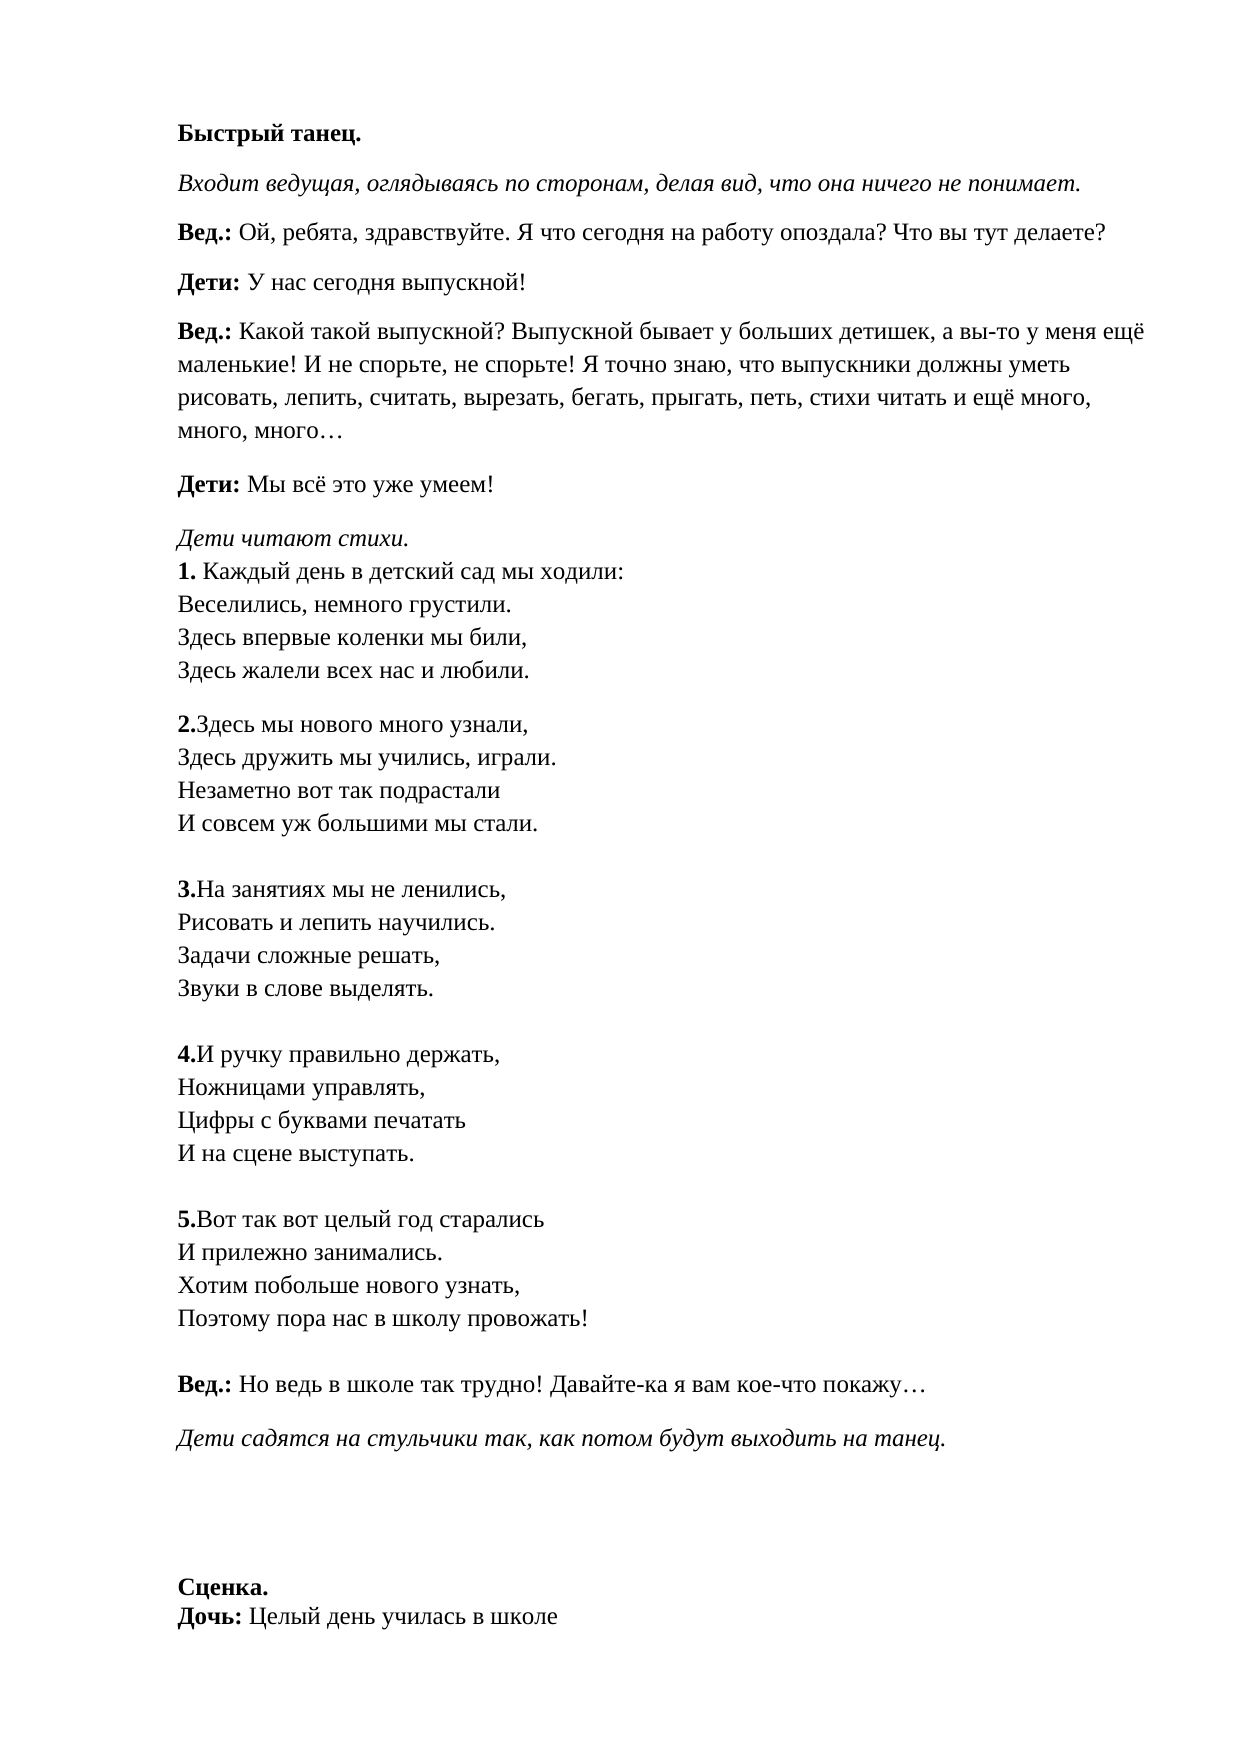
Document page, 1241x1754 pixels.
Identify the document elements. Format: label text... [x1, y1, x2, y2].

text Здесь дружить мы учились, играли. [177, 742, 1152, 771]
text Вед.: Какой такой выпускной? Выпускной бывает у больших детишек, а вы-то у меня ещё маленькие! И не спорьте, не спорьте! Я точно знаю, что выпускники должны уметь рисовать, лепить, считать, вырезать, бегать, прыгать, петь, стихи читать и ещё много, много, много… [177, 316, 1152, 444]
text Дети: У нас сегодня выпускной! [177, 267, 1152, 296]
text Дети: Мы всё это уже умеем! [177, 469, 1152, 498]
text Дети садятся на стульчики так, как потом будут выходить на танец. [177, 1423, 1152, 1452]
text Задачи сложные решать, Звуки в слове выделять. [177, 940, 1152, 1002]
text И на сцене выступать. [177, 1138, 1152, 1167]
text Быстрый танец. [177, 118, 1152, 147]
text И совсем уж большими мы стали. [177, 808, 1152, 837]
text 3.На занятиях мы не ленились, [177, 874, 1152, 903]
text И прилежно занимались. [177, 1237, 1152, 1266]
text Дети читают стихи. 1. Каждый день в детский сад мы ходили: Веселились, немного грустили. Здесь впервые коленки мы били, Здесь жалели всех нас и любили. [177, 523, 1152, 684]
text Входит ведущая, оглядываясь по сторонам, делая вид, что она ничего не понимает. [177, 168, 1152, 196]
text 4.И ручку правильно держать, Ножницами управлять, [177, 1039, 1152, 1101]
text Вед.: Но ведь в школе так трудно! Давайте-ка я вам кое-что покажу… [177, 1369, 1152, 1398]
text Поэтому пора нас в школу провожать! [177, 1303, 1152, 1332]
text Незаметно вот так подрастали [177, 775, 1152, 804]
text Цифры с буквами печатать [177, 1105, 1152, 1134]
text Вед.: Ой, ребята, здравствуйте. Я что сегодня на работу опоздала? Что вы тут делаете? [177, 217, 1152, 246]
text 5.Вот так вот целый год старались [177, 1204, 1152, 1233]
text Хотим побольше нового узнать, [177, 1271, 1152, 1299]
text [177, 1572, 1152, 1630]
text Рисовать и лепить научились. [177, 907, 1152, 936]
text 2.Здесь мы нового много узнали, [177, 709, 1152, 738]
